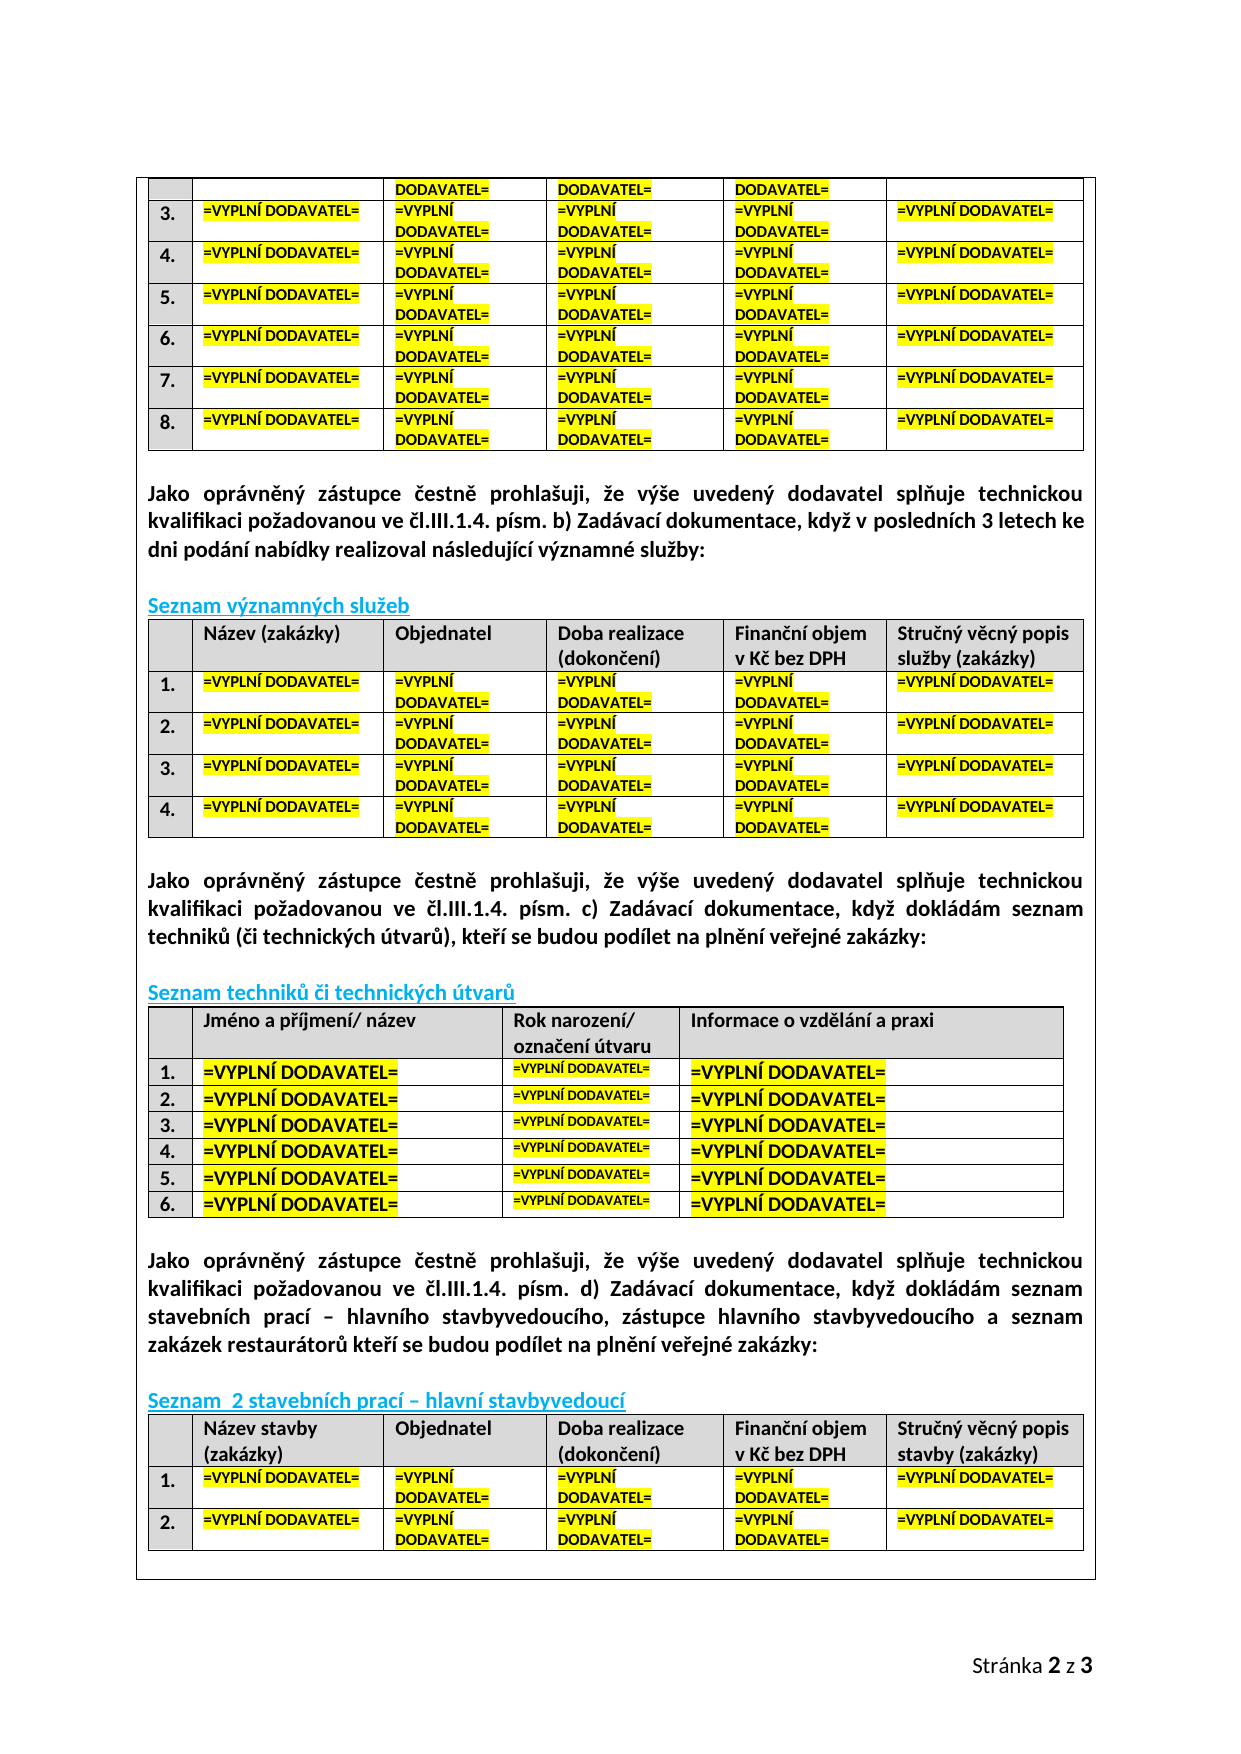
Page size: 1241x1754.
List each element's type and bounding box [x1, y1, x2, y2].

table_cell [137, 178, 1095, 1578]
